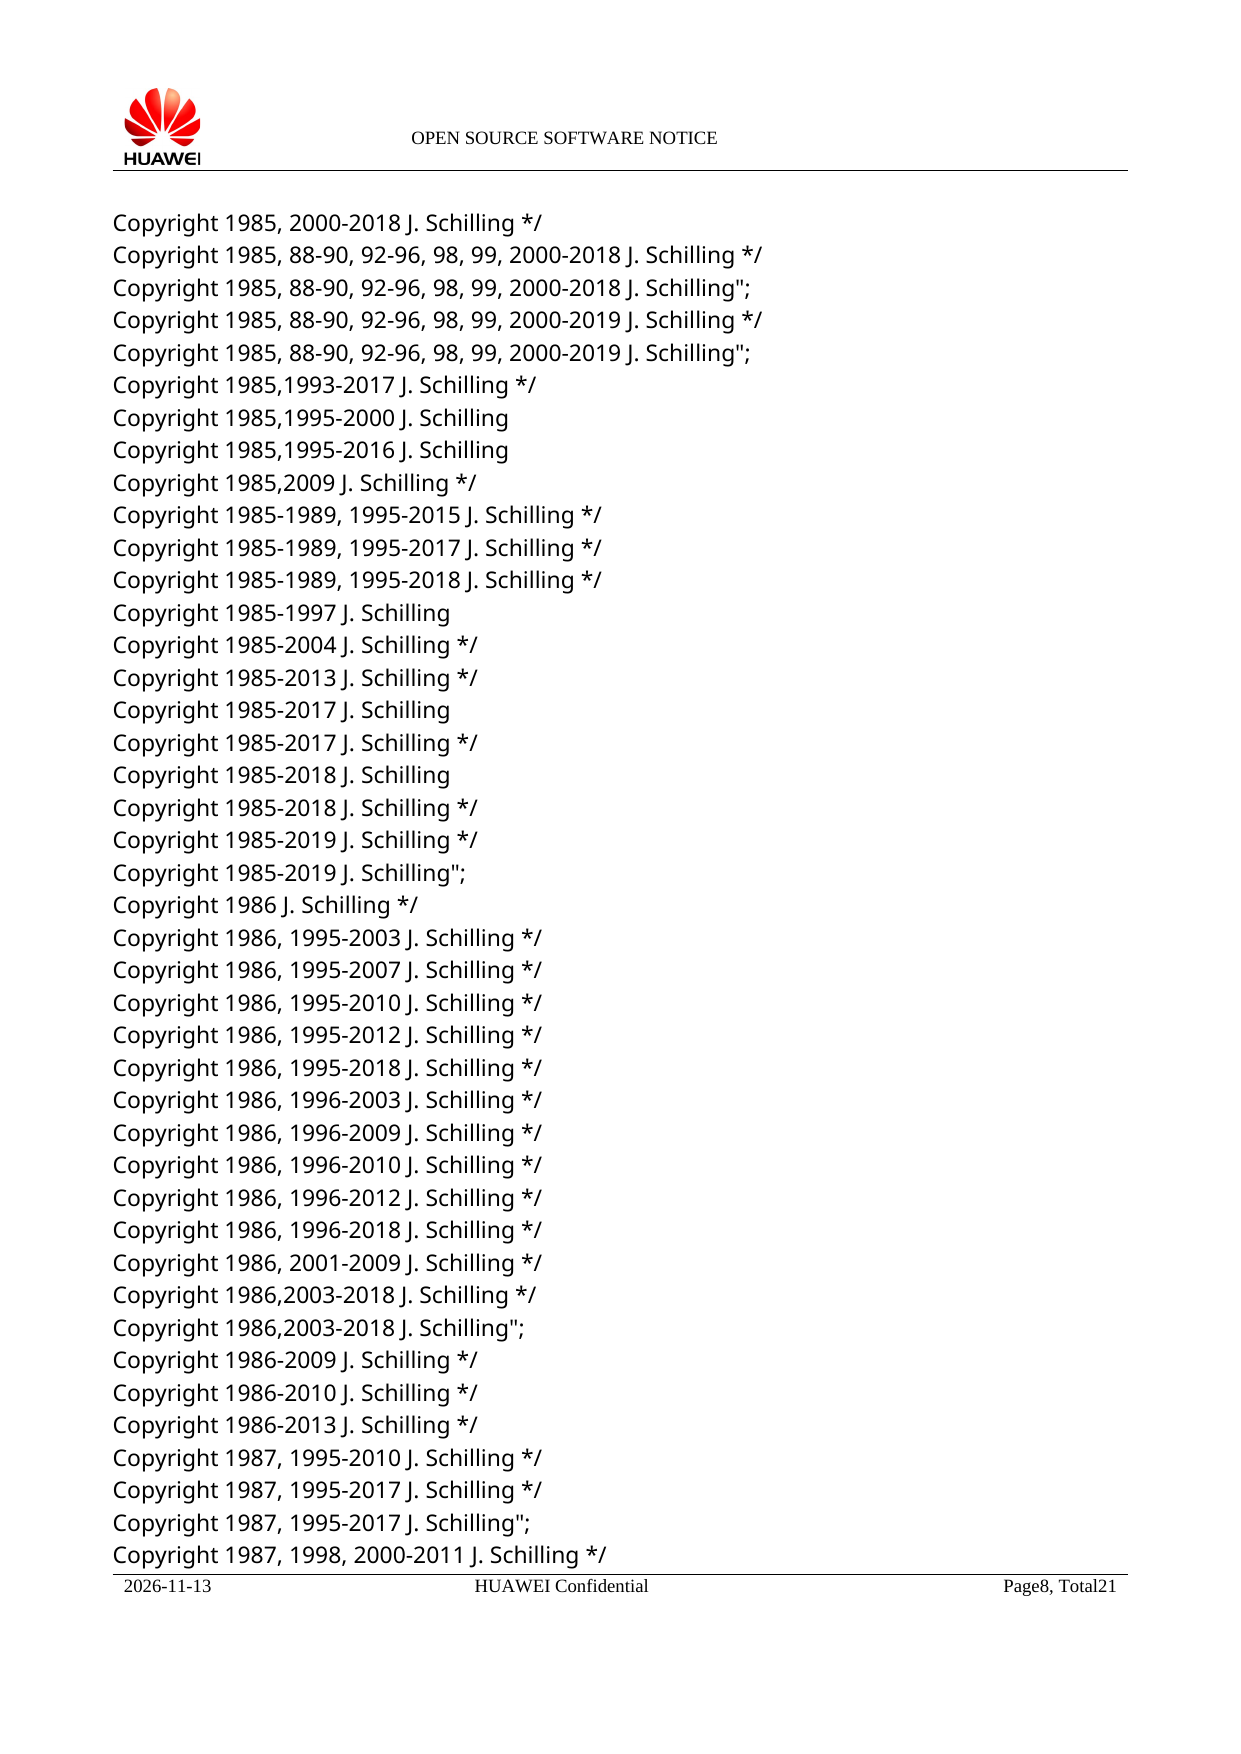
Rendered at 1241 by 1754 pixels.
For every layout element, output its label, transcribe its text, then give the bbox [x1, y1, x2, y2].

text Copyright 1986 J. Schilling */ [112, 889, 1128, 921]
text Copyright 1986,2003-2018 J. Schilling"; [112, 1311, 1128, 1344]
text Copyright 1985, 88-90, 92-96, 98, 99, 2000-2018 J. Schilling */ [112, 239, 1128, 271]
text Copyright 1987, 1995-2017 J. Schilling */ [112, 1474, 1128, 1506]
text Copyright 1985-2013 J. Schilling */ [112, 661, 1128, 694]
text Copyright 1986, 1996-2012 J. Schilling */ [112, 1181, 1128, 1214]
picture [124, 88, 201, 165]
text Copyright 1987, 1995-2010 J. Schilling */ [112, 1441, 1128, 1474]
text Copyright 1985-1989, 1995-2015 J. Schilling */ [112, 499, 1128, 531]
text Copyright 1985, 88-90, 92-96, 98, 99, 2000-2019 J. Schilling"; [112, 336, 1128, 369]
text Copyright 1985, 88-90, 92-96, 98, 99, 2000-2018 J. Schilling"; [112, 271, 1128, 304]
text Copyright 1986, 1996-2003 J. Schilling */ [112, 1084, 1128, 1116]
text Copyright 1986-2013 J. Schilling */ [112, 1409, 1128, 1441]
text Copyright 1986, 1996-2009 J. Schilling */ [112, 1116, 1128, 1149]
text Copyright 1985-1997 J. Schilling [112, 596, 1128, 629]
text Copyright 1987, 1995-2017 J. Schilling"; [112, 1506, 1128, 1539]
text Copyright 1985-2018 J. Schilling */ [112, 791, 1128, 824]
text Copyright 1985-2017 J. Schilling */ [112, 726, 1128, 759]
text Copyright 1985, 88-90, 92-96, 98, 99, 2000-2019 J. Schilling */ [112, 304, 1128, 336]
text Copyright 1986, 1996-2010 J. Schilling */ [112, 1149, 1128, 1181]
text Copyright 1986, 1995-2012 J. Schilling */ [112, 1019, 1128, 1051]
text Copyright 1987, 1998, 2000-2011 J. Schilling */ [112, 1539, 1128, 1571]
text Copyright 1986, 1995-2003 J. Schilling */ [112, 921, 1128, 954]
text Copyright 1985-2017 J. Schilling [112, 694, 1128, 726]
text Copyright 1986, 1995-2018 J. Schilling */ [112, 1051, 1128, 1084]
text Copyright 1985,1995-2016 J. Schilling [112, 434, 1128, 466]
text Copyright 1985-2019 J. Schilling */ [112, 824, 1128, 856]
text Copyright 1985, 2000-2018 J. Schilling */ [112, 206, 1128, 239]
text Copyright 1986, 1995-2007 J. Schilling */ [112, 954, 1128, 986]
text Copyright 1985,1995-2000 J. Schilling [112, 401, 1128, 434]
text Copyright 1986-2009 J. Schilling */ [112, 1344, 1128, 1376]
text Copyright 1985-2018 J. Schilling [112, 759, 1128, 791]
text Copyright 1985-1989, 1995-2018 J. Schilling */ [112, 564, 1128, 596]
text Copyright 1985-2019 J. Schilling"; [112, 856, 1128, 889]
text Copyright 1985-2004 J. Schilling */ [112, 629, 1128, 661]
text Copyright 1986, 1996-2018 J. Schilling */ [112, 1214, 1128, 1246]
text Copyright 1986, 2001-2009 J. Schilling */ [112, 1246, 1128, 1279]
text Copyright 1985,1993-2017 J. Schilling */ [112, 369, 1128, 401]
text Copyright 1986,2003-2018 J. Schilling */ [112, 1279, 1128, 1311]
text Copyright 1985-1989, 1995-2017 J. Schilling */ [112, 531, 1128, 564]
text Copyright 1985,2009 J. Schilling */ [112, 466, 1128, 499]
text Copyright 1986-2010 J. Schilling */ [112, 1376, 1128, 1409]
text Copyright 1986, 1995-2010 J. Schilling */ [112, 986, 1128, 1019]
